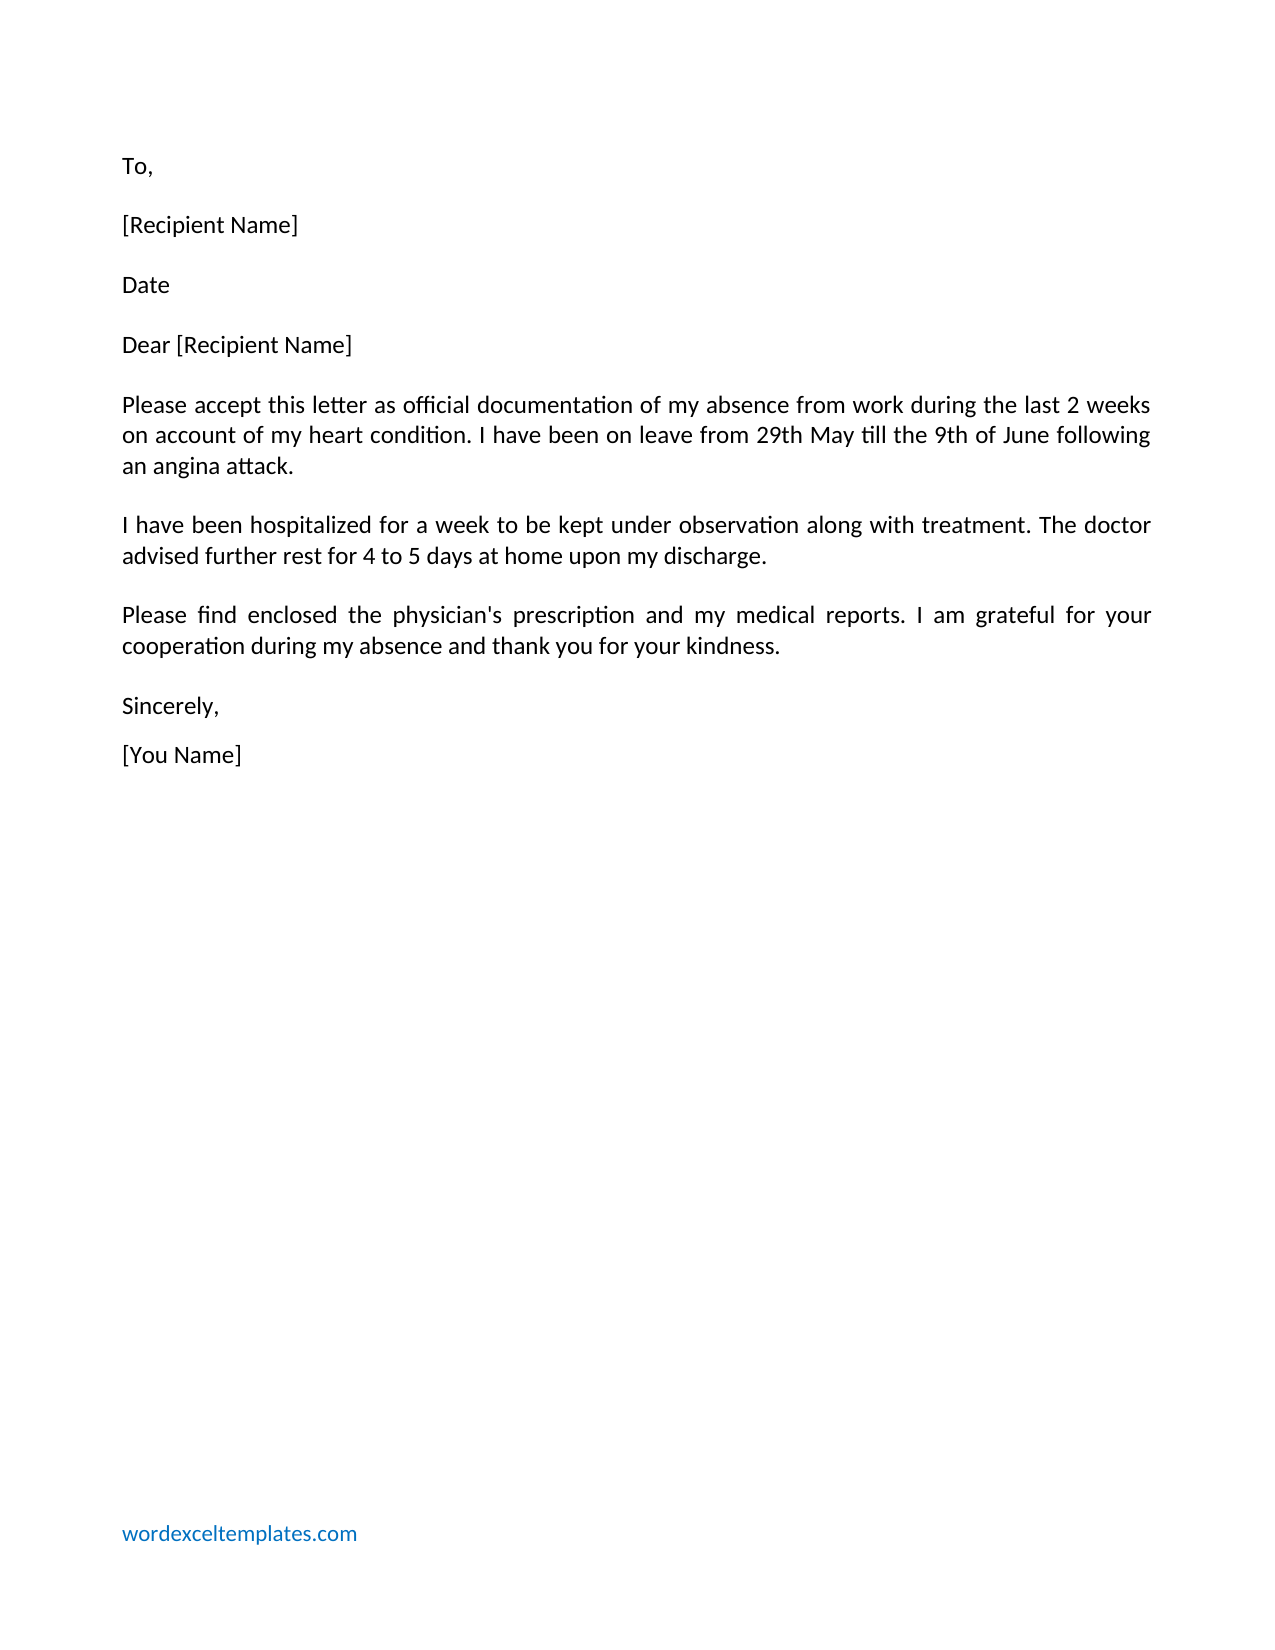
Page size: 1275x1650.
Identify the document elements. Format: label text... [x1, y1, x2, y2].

text I have been hospitalized for a week to be kept under observation along with treatment. The doctor advised further rest for 4 to 5 days at home upon my discharge. [122, 509, 1153, 571]
text Please accept this letter as official documentation of my absence from work during the last 2 weeks on account of my heart condition. I have been on leave from 29th May till the 9th of June following an angina attack. [122, 389, 1153, 480]
text To, [122, 150, 1153, 181]
text Please find enclosed the physician's prescription and my medical reports. I am grateful for your cooperation during my absence and thank you for your kindness. [122, 600, 1153, 661]
text Date [122, 269, 1153, 300]
text Dear [Recipient Name] [122, 329, 1153, 359]
text Sincerely, [122, 690, 1153, 720]
text [Recipient Name] [122, 210, 1153, 240]
text [You Name] [122, 739, 1153, 770]
